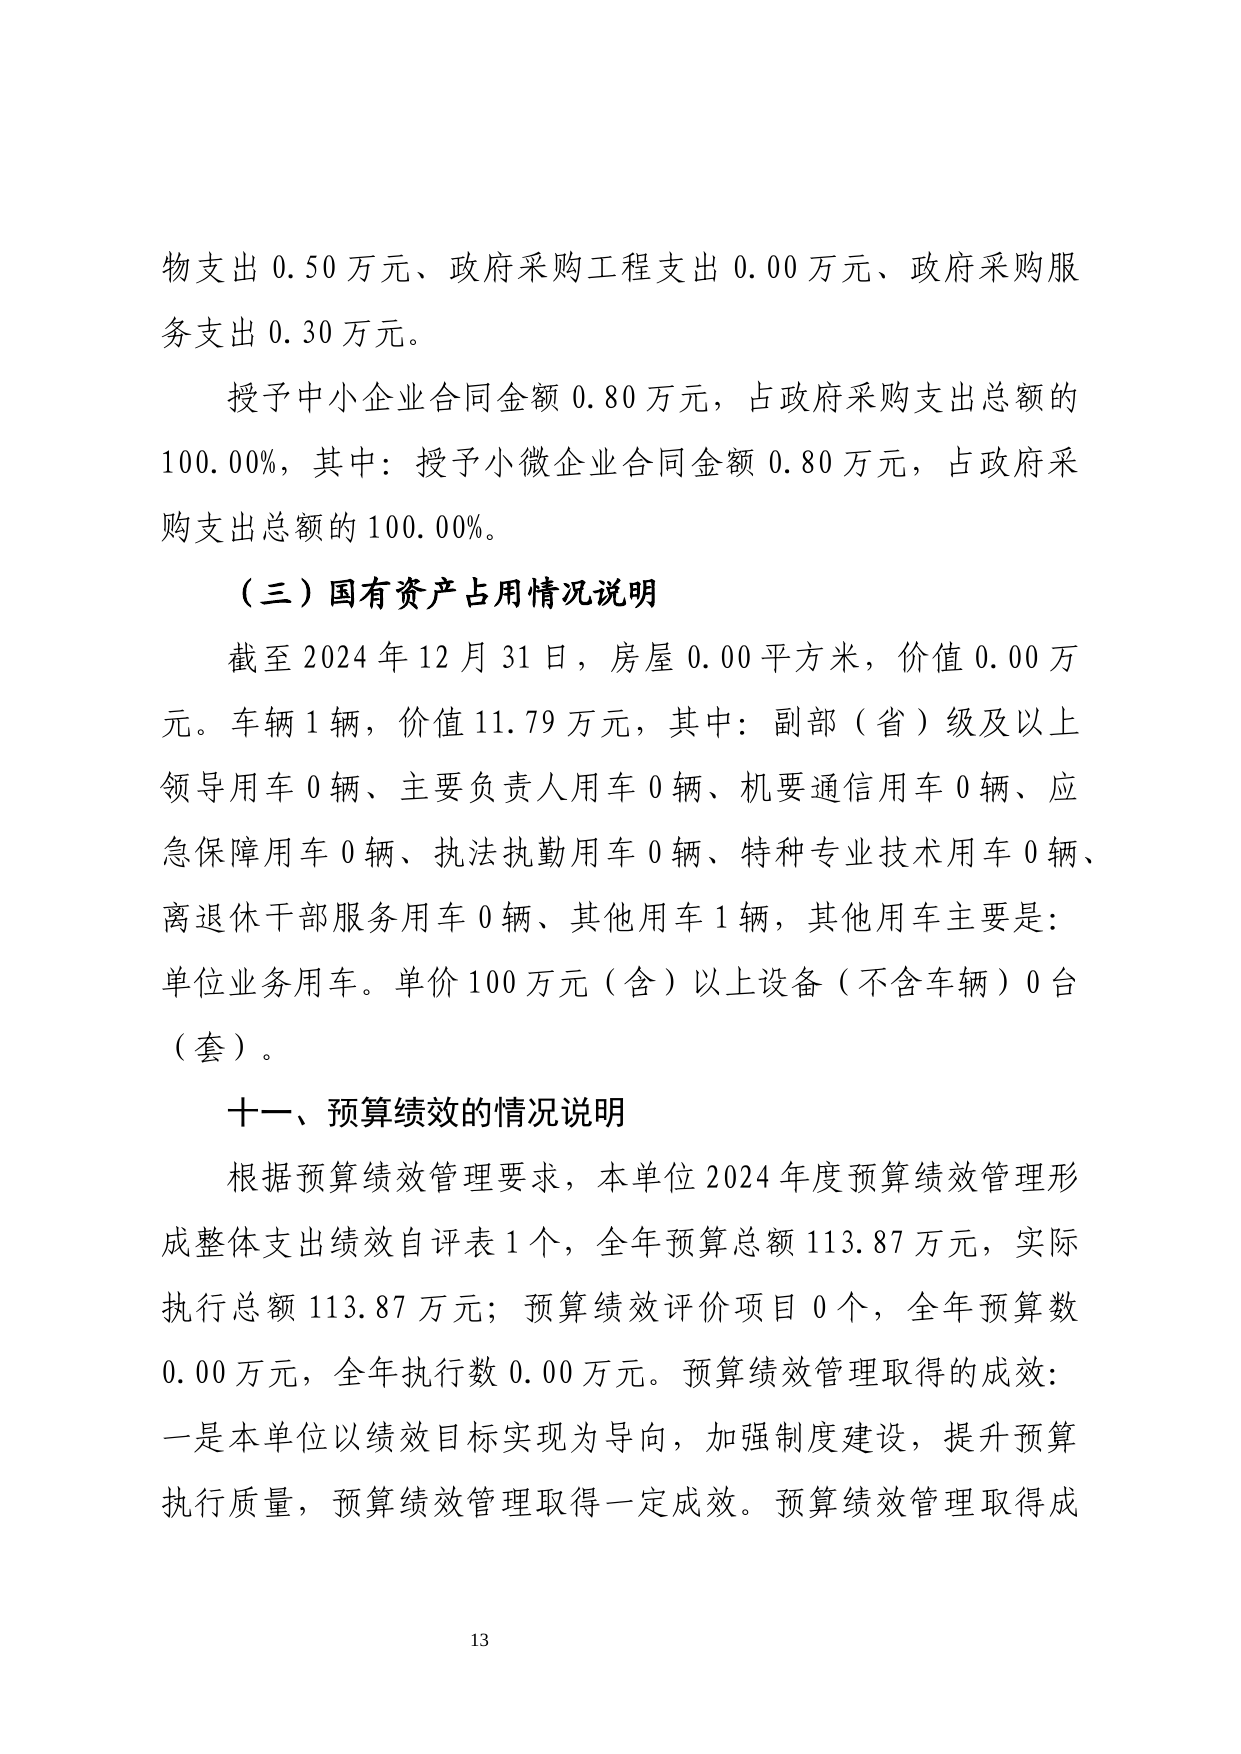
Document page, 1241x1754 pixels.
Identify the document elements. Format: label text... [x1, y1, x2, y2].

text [159, 1143, 1081, 1533]
text 十一、预算绩效的情况说明 [159, 1078, 1081, 1143]
text 截至2024年12月31日，房屋0.00平方米，价值0.00万元。车辆1辆，价值11.79万元，其中：副部（省）级及以上领导用车0辆、主要负责人用车0辆、机要通信用车0辆、应急保障用车0辆、执法执勤用车0辆、特种专业技术用车0辆、离退休干部服务用车0辆、其他用车1辆，其他用车主要是：单位业务用车。单价100万元（含）以上设备（不含车辆）0台（套）。 [159, 623, 1081, 1078]
text （三）国有资产占用情况说明 [159, 558, 1081, 623]
text 授予中小企业合同金额0.80万元，占政府采购支出总额的100.00%，其中：授予小微企业合同金额0.80万元，占政府采购支出总额的100.00%。 [159, 363, 1081, 558]
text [159, 233, 1081, 363]
